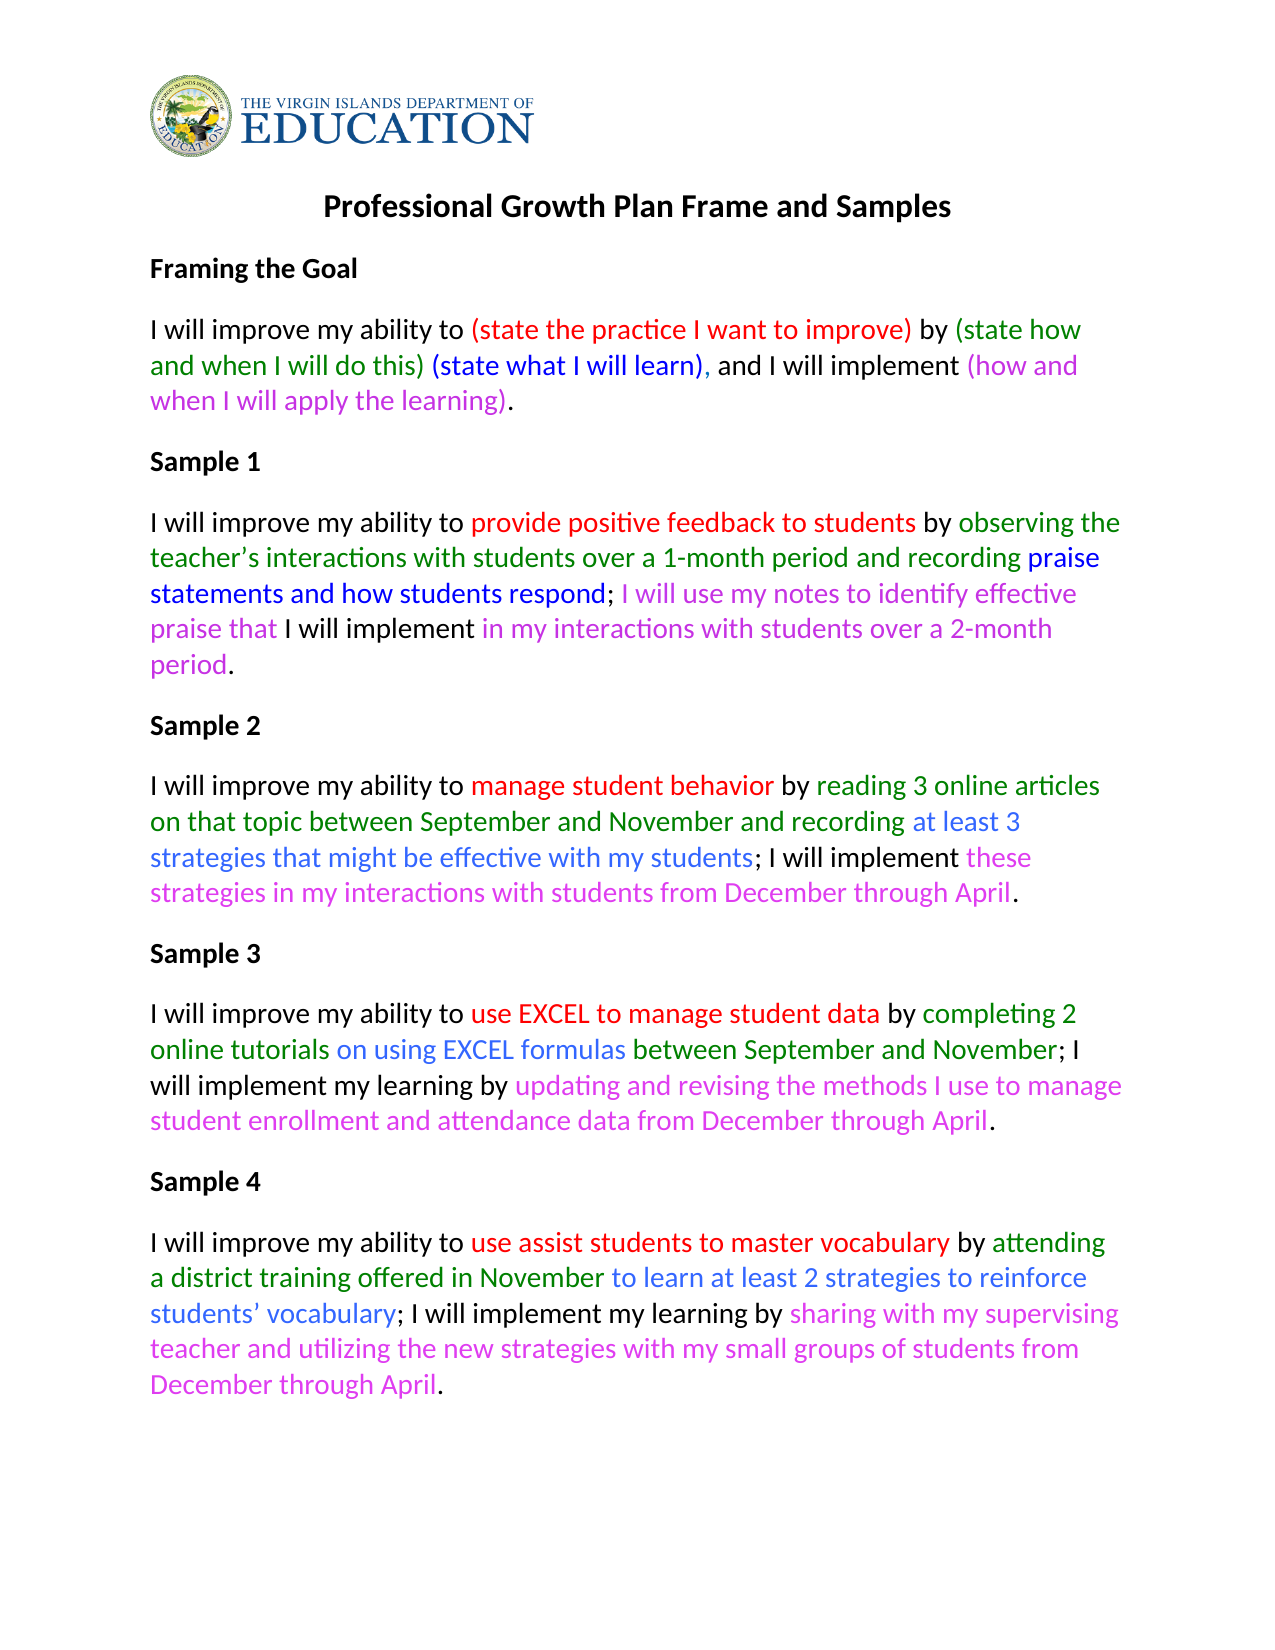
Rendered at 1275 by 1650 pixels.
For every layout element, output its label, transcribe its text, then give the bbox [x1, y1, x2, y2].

text Framing the Goal [150, 251, 1125, 286]
text I will improve my ability to use EXCEL to manage student data by completing 2 online tutorials on using EXCEL formulas between September and November; I will implement my learning by updating and revising the methods I use to manage student enrollment and attendance data from December through April. [150, 996, 1125, 1138]
text Sample 4 [150, 1163, 1125, 1199]
text Professional Growth Plan Frame and Samples [150, 185, 1125, 226]
text Sample 2 [150, 707, 1125, 742]
text Sample 1 [150, 443, 1125, 479]
text I will improve my ability to manage student behavior by reading 3 online articles on that topic between September and November and recording at least 3 strategies that might be effective with my students; I will implement these strategies in my interactions with students from December through April. [150, 767, 1125, 910]
picture [150, 75, 538, 157]
text I will improve my ability to use assist students to master vocabulary by attending a district training offered in November to learn at least 2 strategies to reinforce students’ vocabulary; I will implement my learning by sharing with my supervising teacher and utilizing the new strategies with my small groups of students from December through April. [150, 1224, 1125, 1402]
text Sample 3 [150, 935, 1125, 971]
text I will improve my ability to provide positive feedback to students by observing the teacher’s interactions with students over a 1-month period and recording praise statements and how students respond; I will use my notes to identify effective praise that I will implement in my interactions with students over a 2-month period. [150, 504, 1125, 682]
text I will improve my ability to (state the practice I want to improve) by (state how and when I will do this) (state what I will learn), and I will implement (how and when I will apply the learning). [150, 311, 1125, 418]
